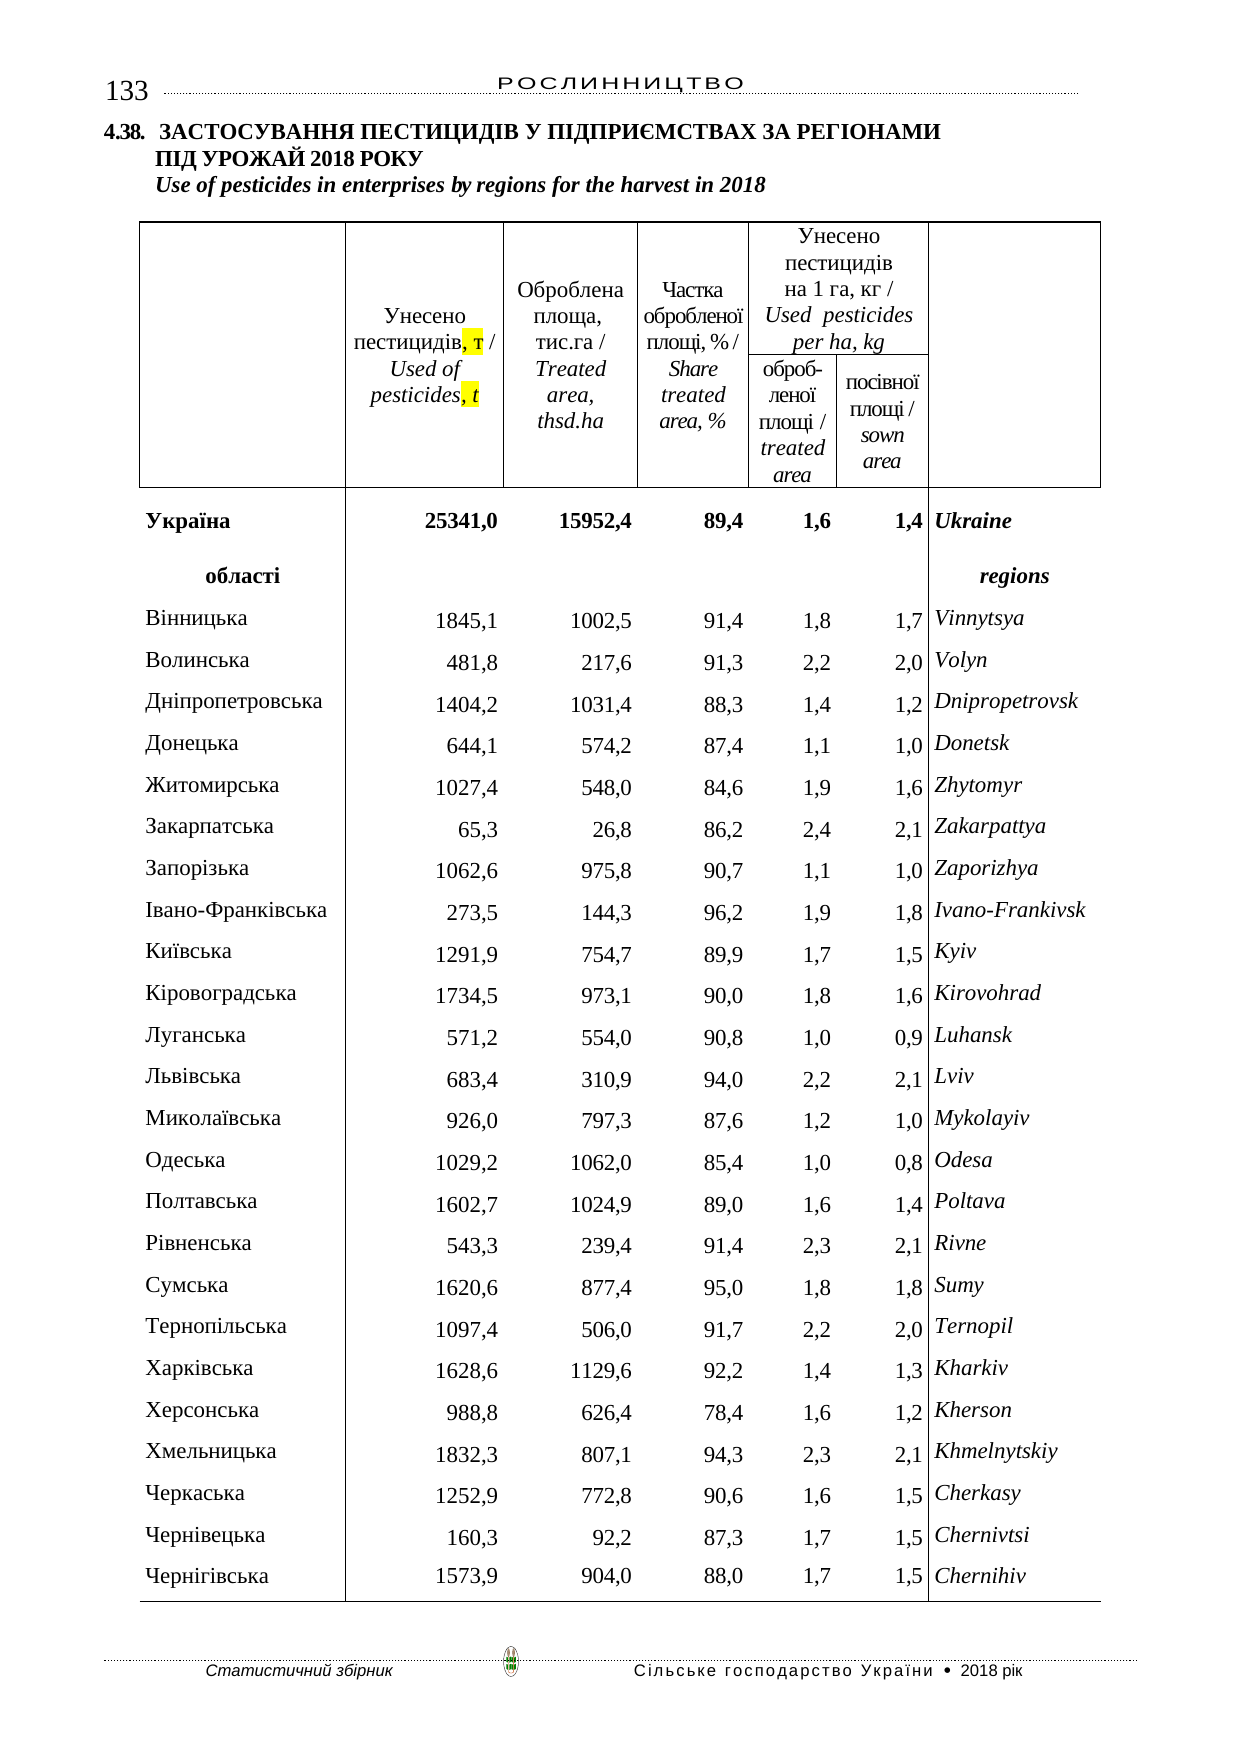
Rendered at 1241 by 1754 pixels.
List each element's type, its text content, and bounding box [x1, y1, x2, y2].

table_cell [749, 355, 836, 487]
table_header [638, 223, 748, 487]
subtitle 4.38. Застосування пестицидів у підприємствах за регіонами [103, 118, 1137, 144]
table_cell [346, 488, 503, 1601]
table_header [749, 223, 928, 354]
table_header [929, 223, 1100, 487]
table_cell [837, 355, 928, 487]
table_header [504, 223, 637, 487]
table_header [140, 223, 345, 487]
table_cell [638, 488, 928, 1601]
subtitle під урожай 2018 року [103, 144, 1137, 171]
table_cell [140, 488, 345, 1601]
subtitle Use of pesticides in enterprises by regions for the harvest in 2018 [103, 171, 1137, 197]
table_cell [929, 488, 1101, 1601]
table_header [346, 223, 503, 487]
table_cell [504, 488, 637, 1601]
